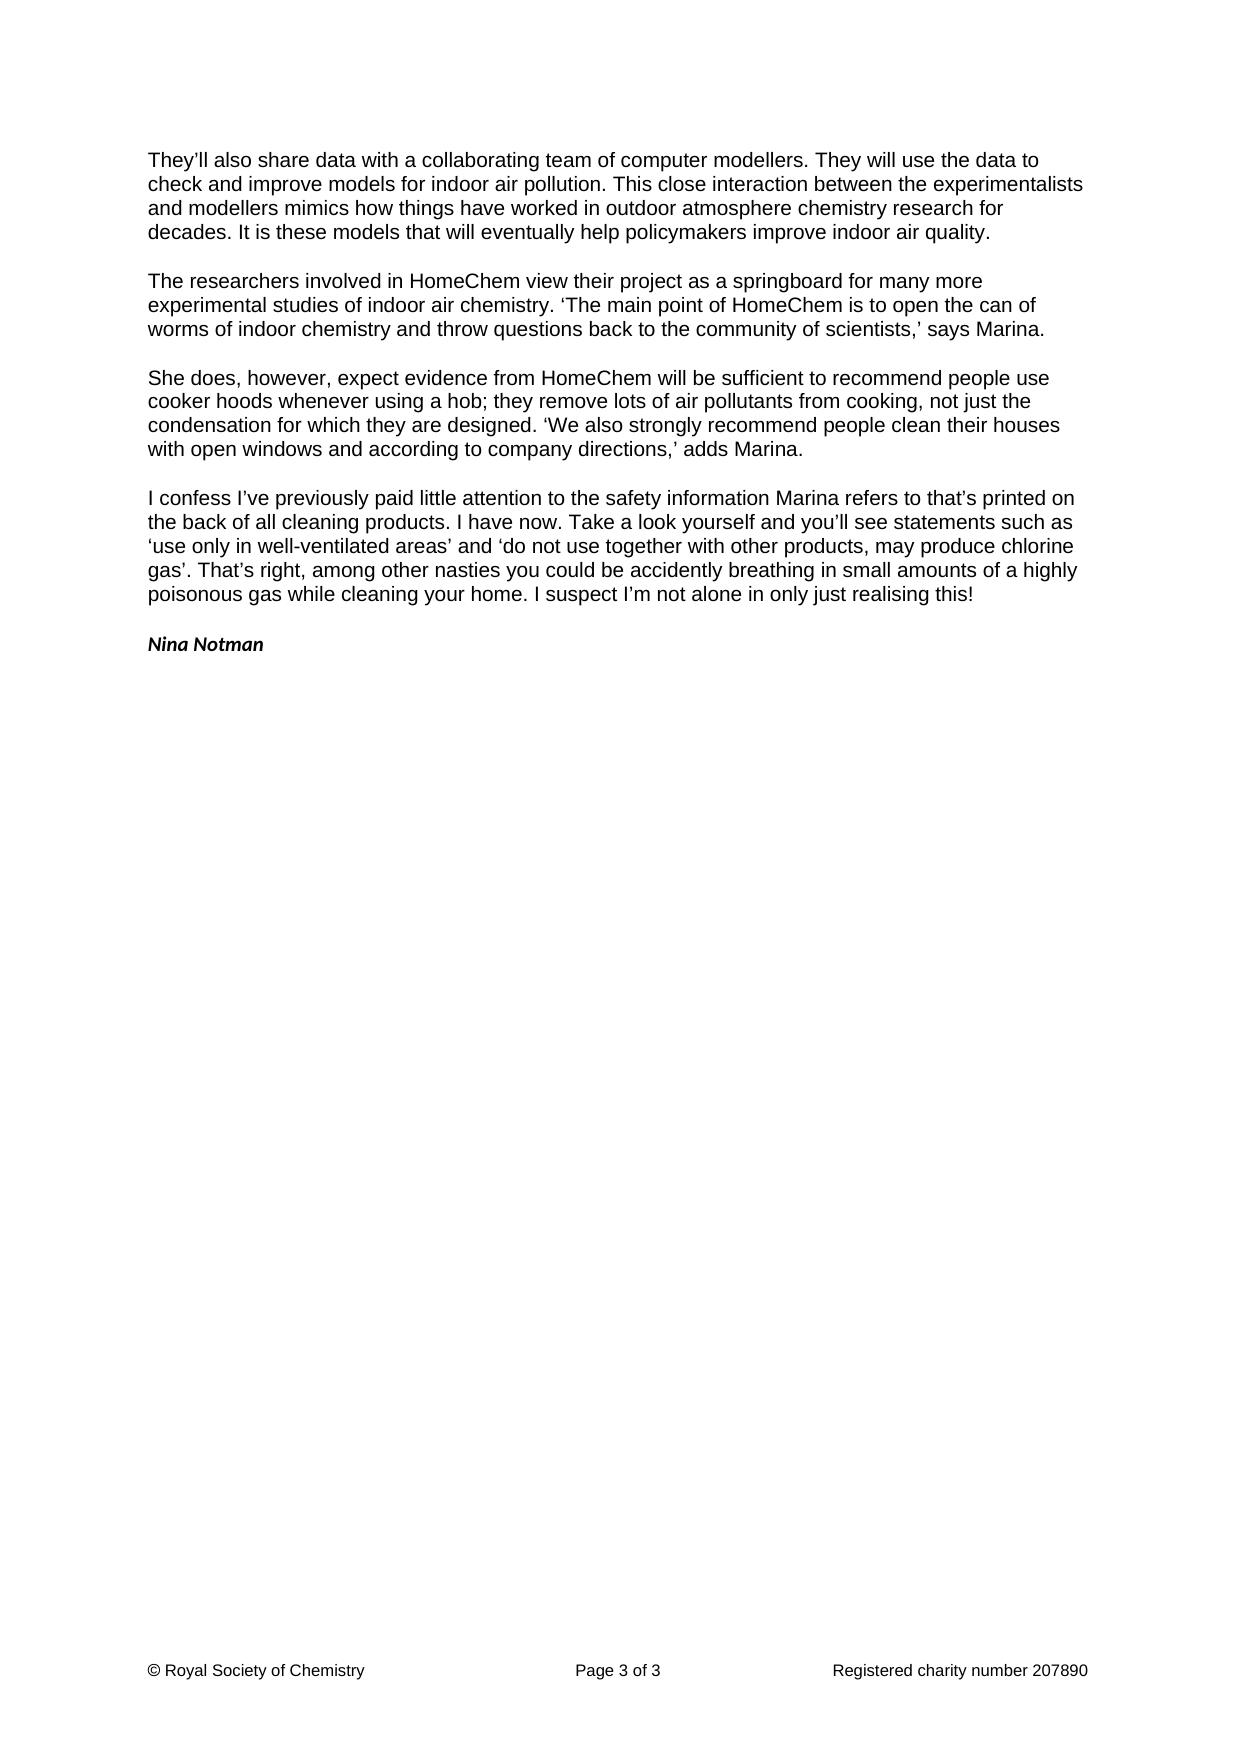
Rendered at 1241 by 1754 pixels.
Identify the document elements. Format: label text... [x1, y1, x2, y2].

text She does, however, expect evidence from HomeChem will be sufficient to recommend people use cooker hoods whenever using a hob; they remove lots of air pollutants from cooking, not just the condensation for which they are designed. ‘We also strongly recommend people clean their houses with open windows and according to company directions,’ adds Marina. [148, 365, 1092, 461]
text They’ll also share data with a collaborating team of computer modellers. They will use the data to check and improve models for indoor air pollution. This close interaction between the experimentalists and modellers mimics how things have worked in outdoor atmosphere chemistry research for decades. It is these models that will eventually help policymakers improve indoor air quality. [148, 148, 1092, 243]
text Nina Notman [148, 631, 1092, 656]
text I confess I’ve previously paid little attention to the safety information Marina refers to that’s printed on the back of all cleaning products. I have now. Take a look yourself and you’ll see statements such as ‘use only in well-ventilated areas’ and ‘do not use together with other products, may produce chlorine gas’. That’s right, among other nasties you could be accidently breathing in small amounts of a highly poisonous gas while cleaning your home. I suspect I’m not alone in only just realising this! [148, 486, 1092, 606]
text The researchers involved in HomeChem view their project as a springboard for many more experimental studies of indoor air chemistry. ‘The main point of HomeChem is to open the can of worms of indoor chemistry and throw questions back to the community of scientists,’ says Marina. [148, 268, 1092, 340]
